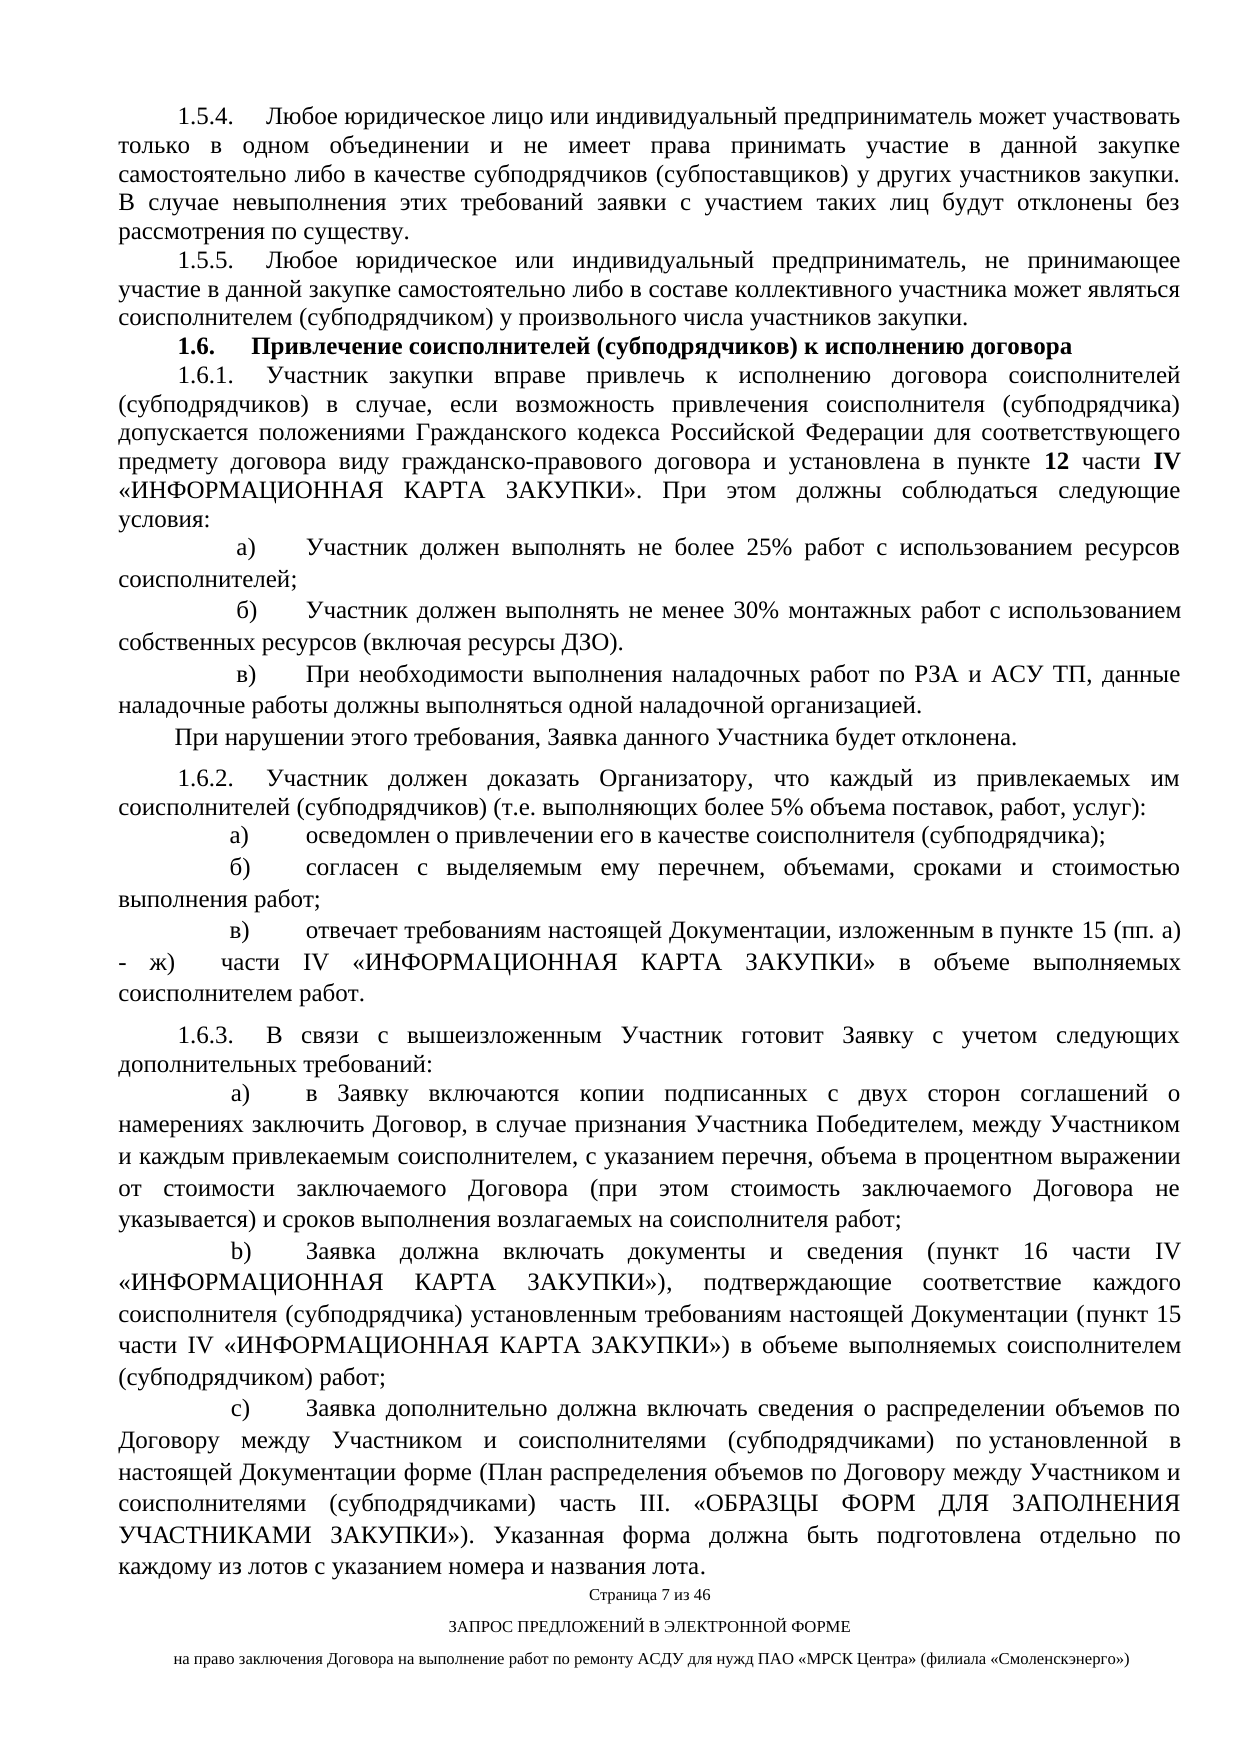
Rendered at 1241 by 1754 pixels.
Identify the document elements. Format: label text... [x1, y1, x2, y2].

list в Заявку включаются копии подписанных с двух сторон соглашений о намерениях заключить Договор, в случае признания Участника Победителем, между Участником и каждым привлекаемым соисполнителем, с указанием перечня, объема в процентном выражении от стоимости заключаемого Договора (при этом стоимость заключаемого Договора не указывается) и сроков выполнения возлагаемых на соисполнителя работ; [118, 1078, 1181, 1233]
subtitle Участник должен доказать Организатору, что каждый из привлекаемых им соисполнителей (субподрядчиков) (т.е. выполняющих более 5% объема поставок, работ, услуг): [118, 763, 1181, 821]
list При необходимости выполнения наладочных работ по РЗА и АСУ ТП, данные наладочные работы должны выполняться одной наладочной организацией. [118, 659, 1181, 719]
subtitle Участник закупки вправе привлечь к исполнению договора соисполнителей (субподрядчиков) в случае, если возможность привлечения соисполнителя (субподрядчика) допускается положениями Гражданского кодекса Российской Федерации для соответствующего предмету договора виду гражданско-правового договора и установлена в пункте 12 части IV «ИНФОРМАЦИОННАЯ КАРТА ЗАКУПКИ». При этом должны соблюдаться следующие условия: [118, 360, 1181, 532]
subtitle Любое юридическое или индивидуальный предприниматель, не принимающее участие в данной закупке самостоятельно либо в составе коллективного участника может являться соисполнителем (субподрядчиком) у произвольного числа участников закупки. [118, 245, 1181, 331]
list Заявка должна включать документы и сведения (пункт 16 части IV «ИНФОРМАЦИОННАЯ КАРТА ЗАКУПКИ»), подтверждающие соответствие каждого соисполнителя (субподрядчика) установленным требованиям настоящей Документации (пункт 15 части IV «ИНФОРМАЦИОННАЯ КАРТА ЗАКУПКИ») в объеме выполняемых соисполнителем (субподрядчиком) работ; [118, 1236, 1181, 1391]
list отвечает требованиям настоящей Документации, изложенным в пункте 15 (пп. а) - ж) части IV «ИНФОРМАЦИОННАЯ КАРТА ЗАКУПКИ» в объеме выполняемых соисполнителем работ. [118, 915, 1181, 1007]
subtitle В связи с вышеизложенным Участник готовит Заявку с учетом следующих дополнительных требований: [118, 1020, 1181, 1078]
list Заявка дополнительно должна включать сведения о распределении объемов по Договору между Участником и соисполнителями (субподрядчиками) по установленной в настоящей Документации форме (План распределения объемов по Договору между Участником и соисполнителями (субподрядчиками) часть III. «ОБРАЗЦЫ ФОРМ ДЛЯ ЗАПОЛНЕНИЯ УЧАСТНИКАМИ ЗАКУПКИ»). Указанная форма должна быть подготовлена отдельно по каждому из лотов с указанием номера и названия лота. [118, 1393, 1181, 1580]
list согласен с выделяемым ему перечнем, объемами, сроками и стоимостью выполнения работ; [118, 852, 1181, 912]
text При нарушении этого требования, Заявка данного Участника будет отклонена. [174, 722, 1181, 751]
subtitle Любое юридическое лицо или индивидуальный предприниматель может участвовать только в одном объединении и не имеет права принимать участие в данной закупке самостоятельно либо в качестве субподрядчиков (субпоставщиков) у других участников закупки. В случае невыполнения этих требований заявки с участием таких лиц будут отклонены без рассмотрения по существу. [118, 101, 1181, 245]
list Участник должен выполнять не более 25% работ c использованием ресурсов соисполнителей; [118, 532, 1181, 593]
list Участник должен выполнять не менее 30% монтажных работ c использованием собственных ресурсов (включая ресурсы ДЗО). [118, 596, 1181, 656]
subtitle Привлечение соисполнителей (субподрядчиков) к исполнению договора [118, 331, 1181, 360]
list осведомлен о привлечении его в качестве соисполнителя (субподрядчика); [118, 821, 1181, 849]
